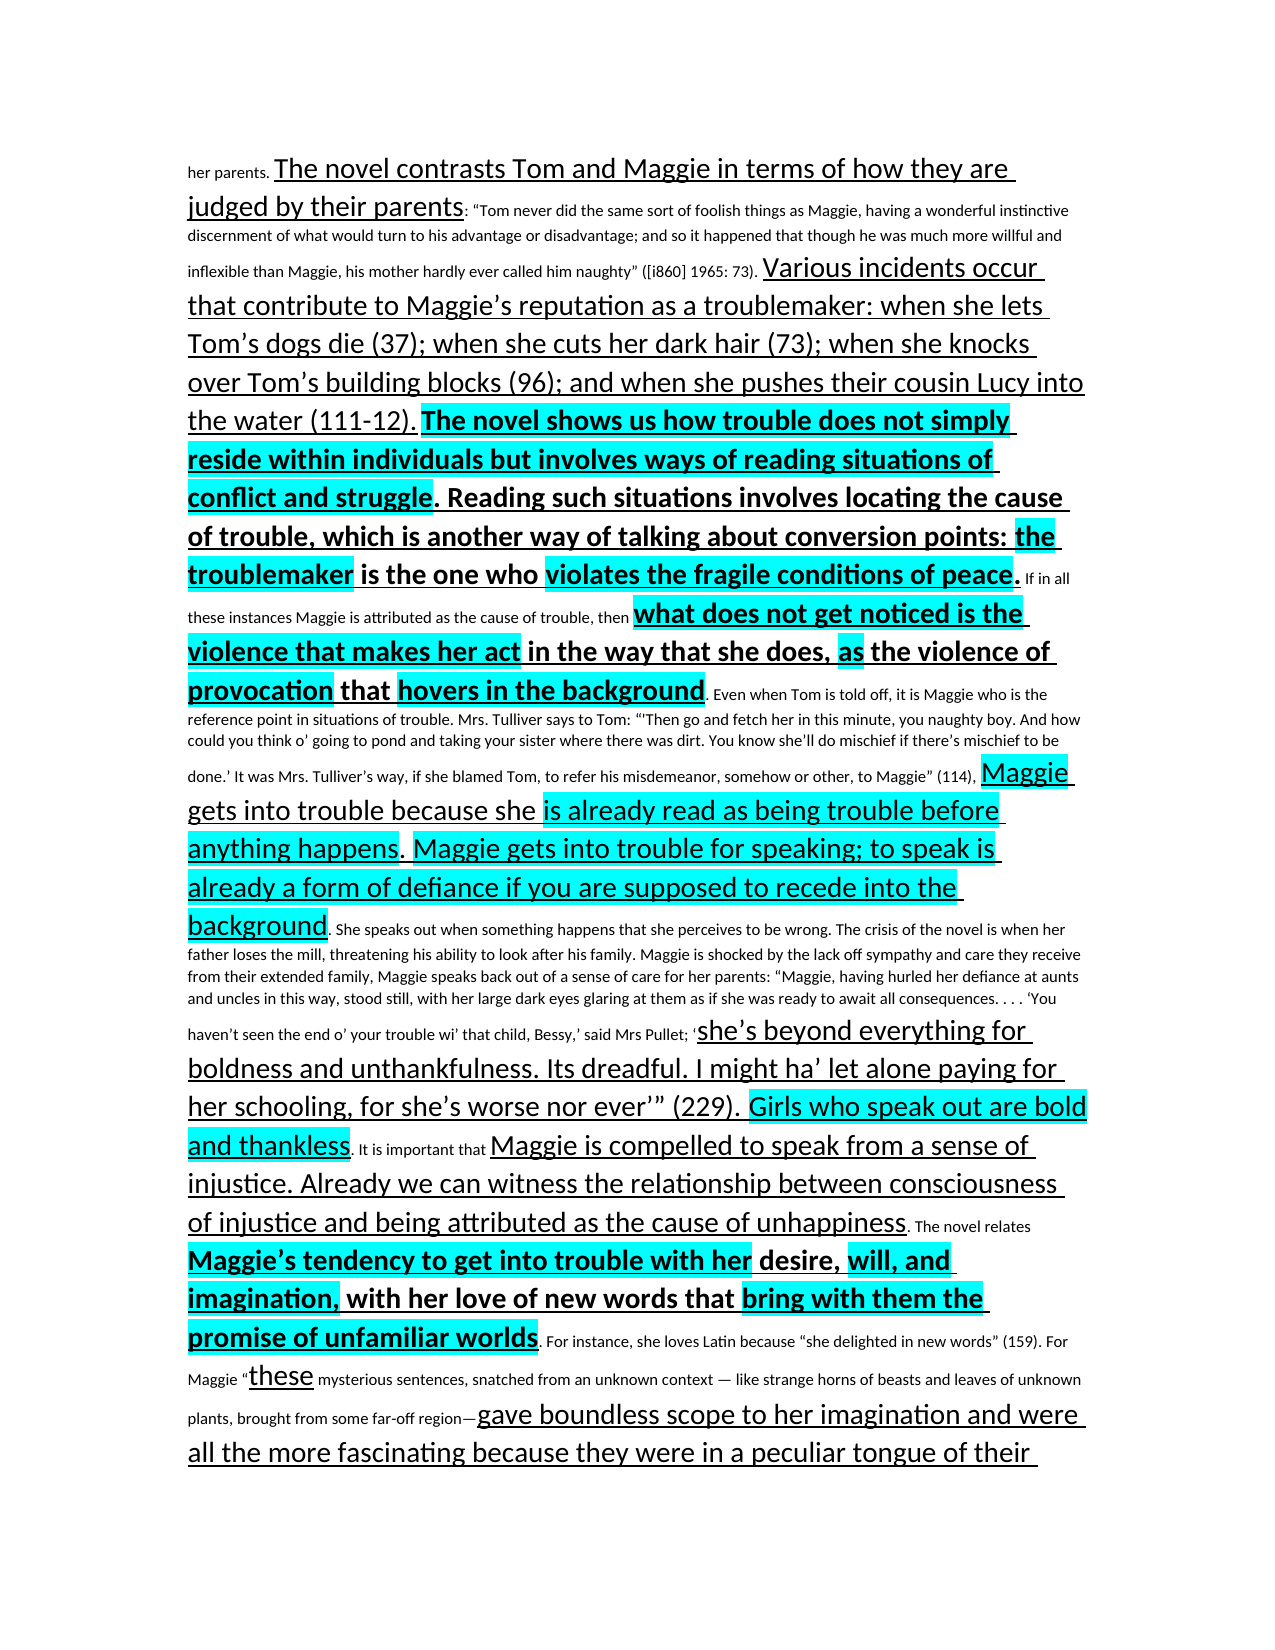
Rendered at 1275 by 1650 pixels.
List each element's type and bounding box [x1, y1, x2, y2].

text [187, 150, 1087, 1119]
text [187, 1120, 1087, 1470]
